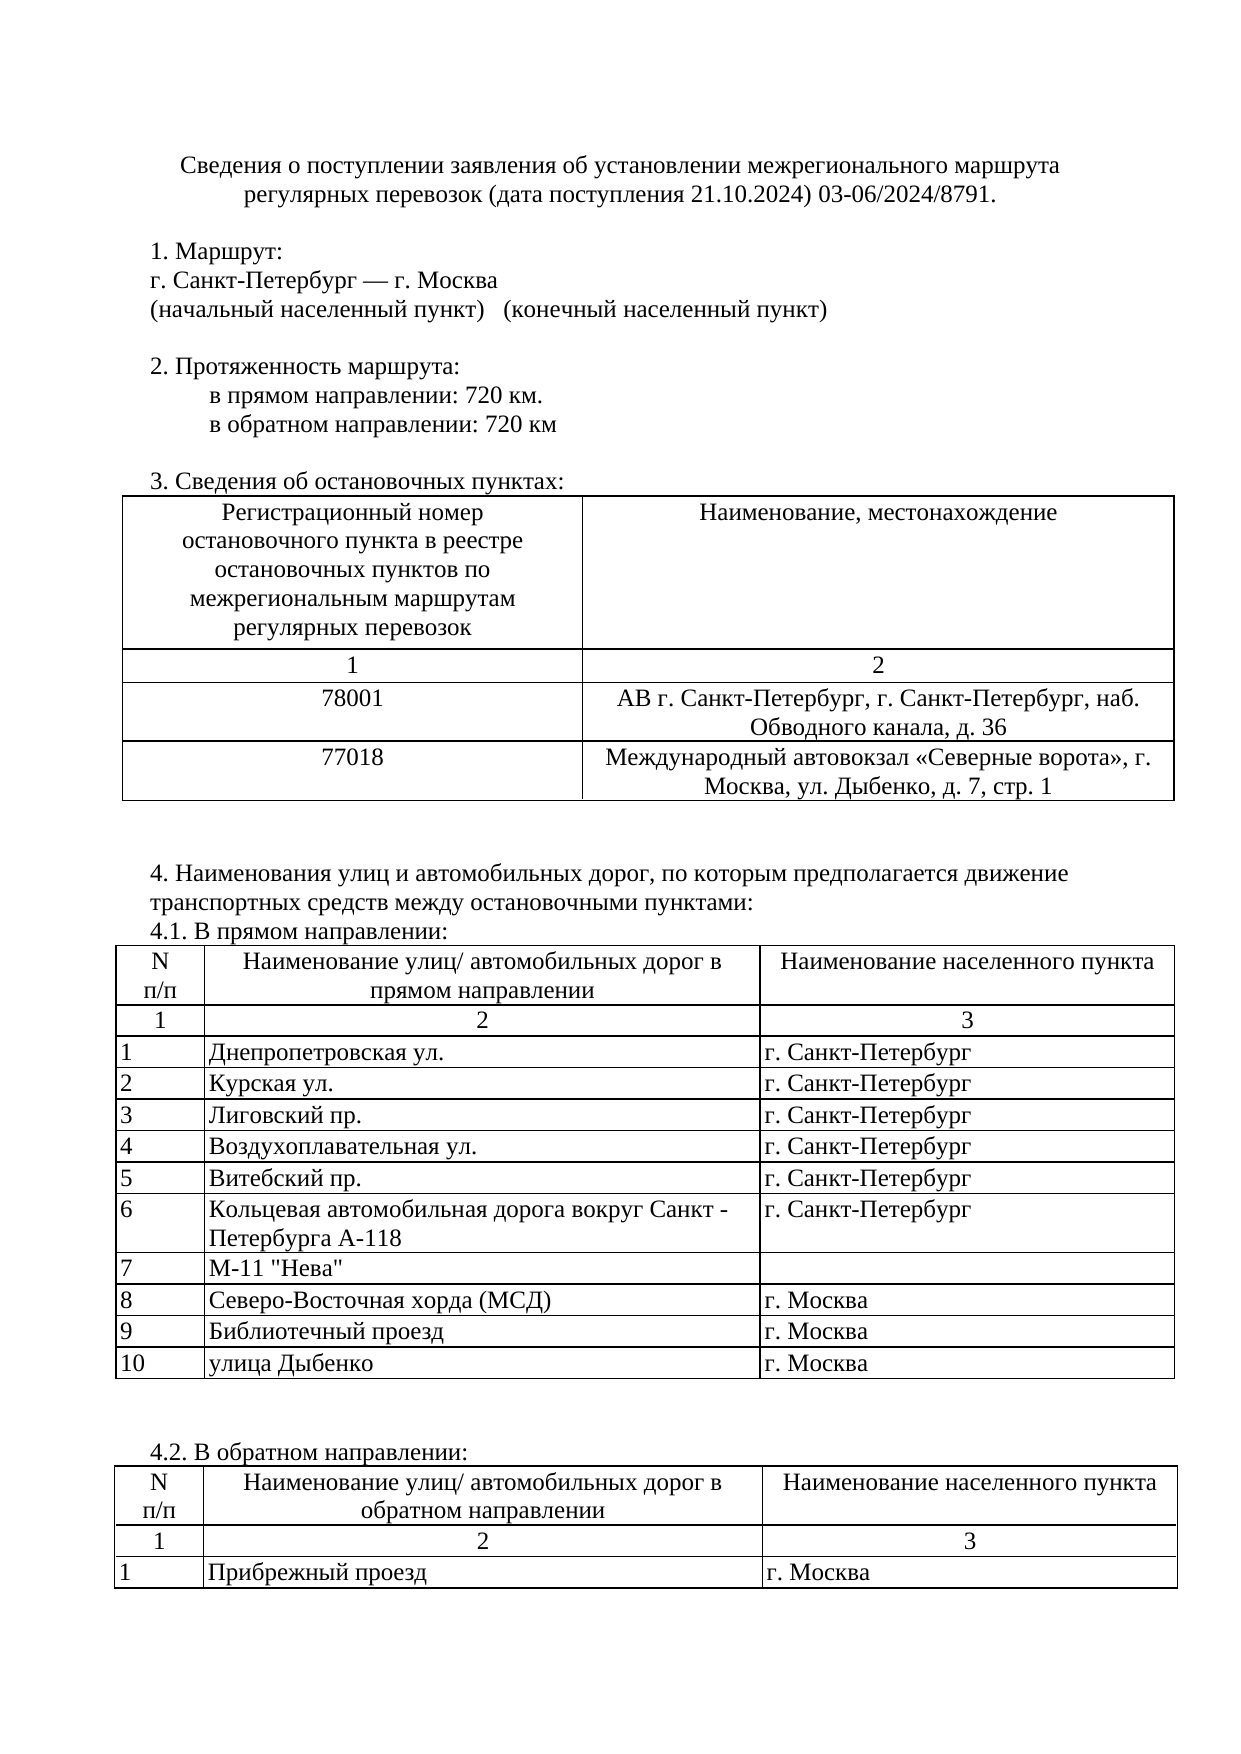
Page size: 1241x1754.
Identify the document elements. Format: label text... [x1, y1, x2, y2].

table_cell 10 [117, 1348, 204, 1377]
table_header N п/п [117, 946, 204, 1004]
table_cell 8 [117, 1285, 204, 1314]
table_cell 2 [204, 1526, 762, 1556]
table_cell 2 [205, 1006, 759, 1035]
table_cell М-11 "Нева" [205, 1253, 759, 1283]
table_cell [761, 1253, 1174, 1283]
text в прямом направлении: 720 км. [150, 380, 1090, 409]
table_cell 3 [761, 1006, 1174, 1035]
table_cell г. Москва [761, 1316, 1174, 1346]
table_cell Лиговский пр. [205, 1100, 759, 1130]
table_cell Северо-Восточная хорда (МСД) [205, 1285, 759, 1314]
table_cell г. Санкт-Петербург [761, 1131, 1174, 1161]
table_cell Витебский пр. [205, 1163, 759, 1193]
table_cell г. Санкт-Петербург [761, 1068, 1174, 1098]
table_header Наименование улиц/ автомобильных дорог в прямом направлении [205, 946, 759, 1004]
table_cell 2 [117, 1068, 204, 1098]
table_header Наименование, местонахождение [583, 497, 1173, 648]
table_cell АВ г. Санкт-Петербург, г. Санкт-Петербург, наб. Обводного канала, д. 36 [583, 683, 1173, 740]
table_cell 7 [117, 1253, 204, 1283]
table_cell 1 [117, 1037, 204, 1067]
table_cell Воздухоплавательная ул. [205, 1131, 759, 1161]
table_cell 1 [115, 1557, 203, 1587]
table_header N п/п [115, 1467, 203, 1524]
text г. Санкт-Петербург — г. Москва [150, 265, 1090, 294]
table_cell 78001 [123, 683, 582, 740]
table_cell г. Москва [763, 1556, 1177, 1587]
table_cell Международный автовокзал «Северные ворота», г. Москва, ул. Дыбенко, д. 7, стр. 1 [583, 742, 1173, 799]
table_cell Прибрежный проезд [204, 1557, 762, 1587]
table_header Регистрационный номер остановочного пункта в реестре остановочных пунктов по межрегиональным маршрутам регулярных перевозок [123, 497, 582, 648]
table_cell 1 [115, 1525, 203, 1556]
table_cell г. Санкт-Петербург [761, 1037, 1174, 1067]
table_cell Библиотечный проезд [205, 1316, 759, 1346]
table_cell 1 [123, 650, 582, 681]
table_cell Курская ул. [205, 1068, 759, 1098]
table_cell Днепропетровская ул. [205, 1037, 759, 1067]
table_header Наименование улиц/ автомобильных дорог в обратном направлении [204, 1467, 762, 1524]
table_cell 77018 [123, 742, 582, 799]
table_cell 3 [117, 1100, 204, 1130]
text 2. Протяженность маршрута: [150, 351, 1090, 380]
table_cell 1 [117, 1006, 204, 1035]
table_cell Кольцевая автомобильная дорога вокруг Санкт - Петербурга А-118 [205, 1194, 759, 1252]
table_cell г. Москва [761, 1348, 1174, 1377]
text 4.1. В прямом направлении: [150, 916, 1090, 945]
table_cell 3 [763, 1524, 1177, 1556]
table_header Наименование населенного пункта [761, 946, 1174, 1004]
text 4. Наименования улиц и автомобильных дорог, по которым предполагается движение транспортных средств между остановочными пунктами: [150, 858, 1090, 916]
table_cell улица Дыбенко [205, 1348, 759, 1377]
table_cell 6 [117, 1194, 204, 1252]
text Сведения о поступлении заявления об установлении межрегионального маршрута регулярных перевозок (дата поступления 21.10.2024) 03-06/2024/8791. [150, 150, 1090, 207]
table_cell г. Санкт-Петербург [761, 1100, 1174, 1130]
table_cell г. Санкт-Петербург [761, 1194, 1174, 1252]
table_cell г. Санкт-Петербург [761, 1163, 1174, 1193]
table_cell 5 [117, 1163, 204, 1193]
table_cell 4 [117, 1131, 204, 1161]
text (начальный населенный пункт) (конечный населенный пункт) [150, 294, 1090, 322]
text 3. Сведения об остановочных пунктах: [150, 466, 1090, 495]
text 1. Маршрут: [150, 236, 1090, 265]
table_cell 9 [117, 1316, 204, 1346]
text 4.2. В обратном направлении: [150, 1437, 1090, 1465]
text в обратном направлении: 720 км [150, 409, 1090, 437]
table_cell г. Москва [761, 1285, 1174, 1314]
table_cell 2 [583, 650, 1173, 681]
table_header Наименование населенного пункта [763, 1467, 1177, 1524]
